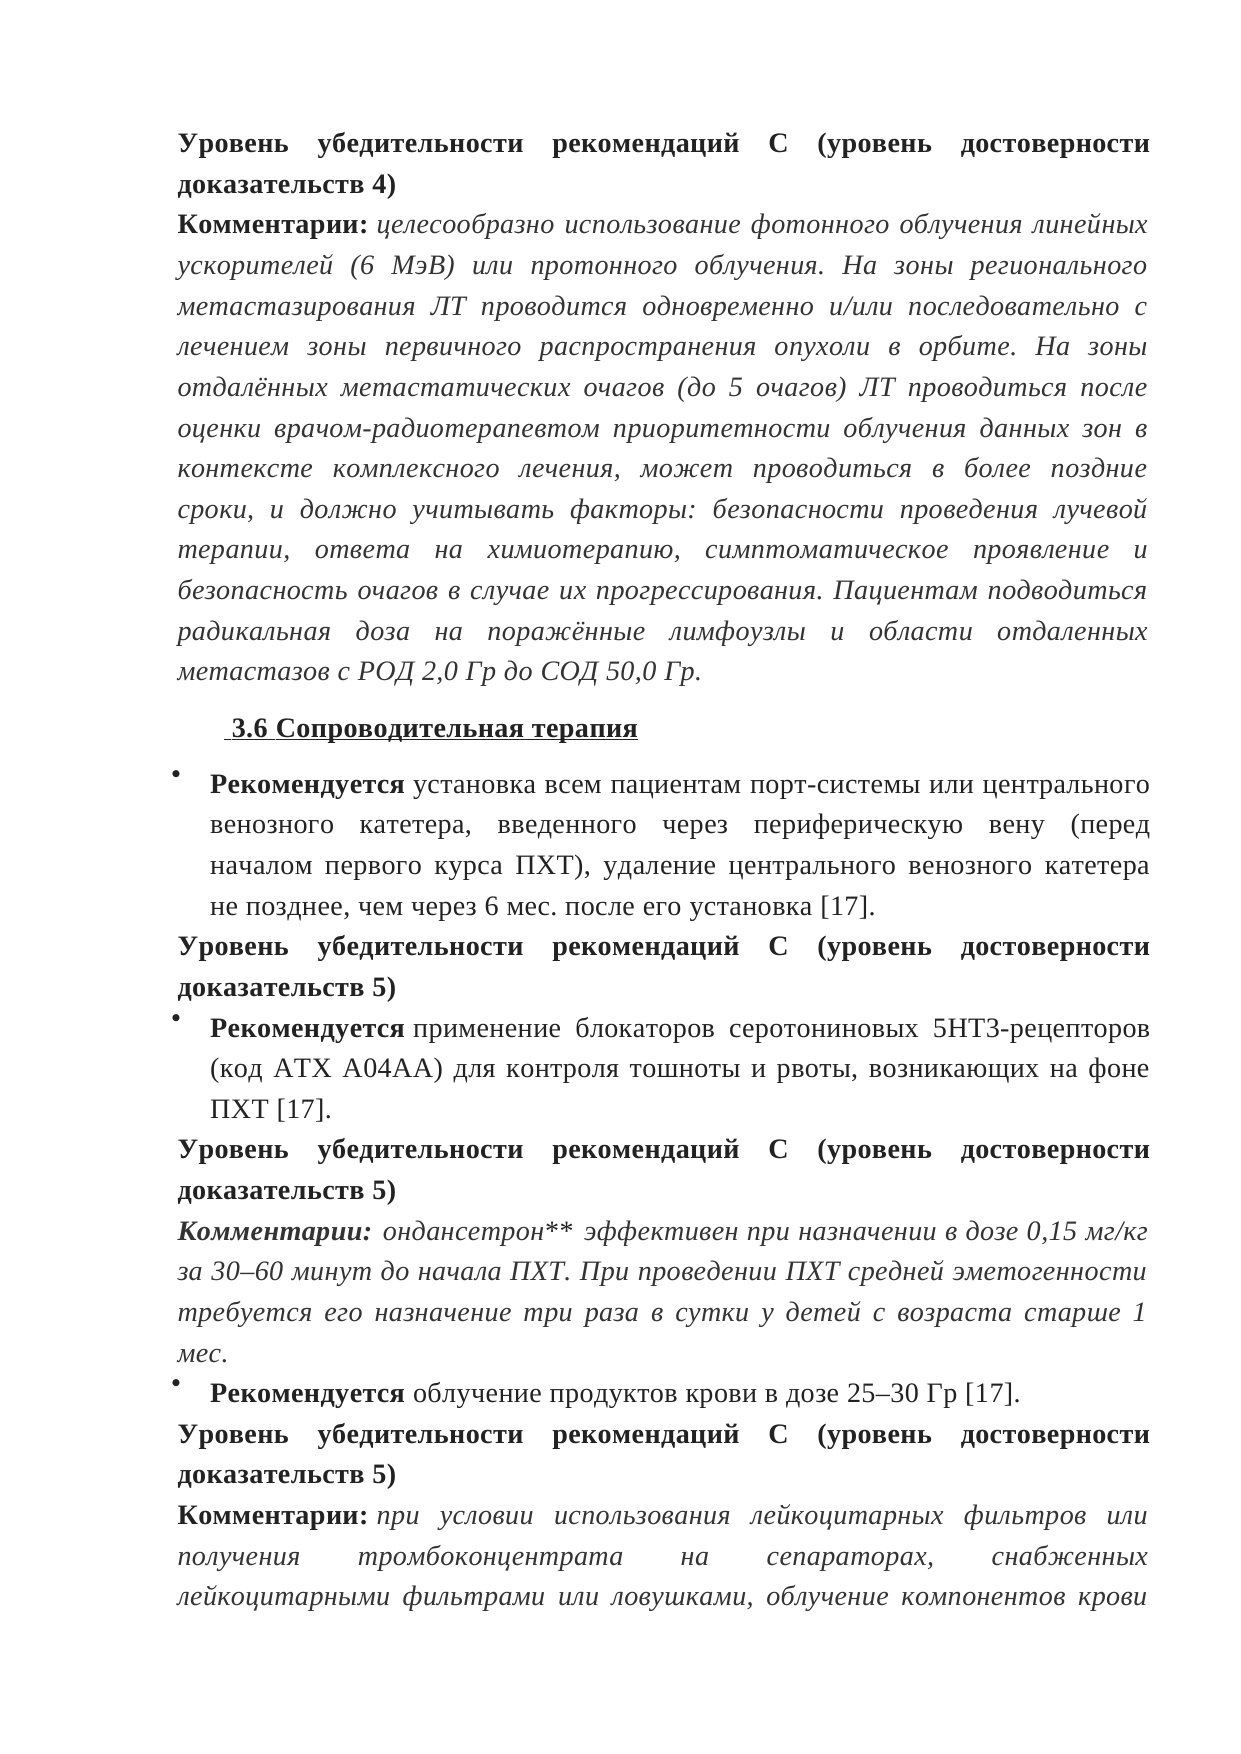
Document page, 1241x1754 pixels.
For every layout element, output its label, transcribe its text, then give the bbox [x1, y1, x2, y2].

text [177, 1490, 1152, 1612]
list Рекомендуется применение блокаторов серотониновых 5HT3-рецепторов (код АТХ А04АА) для контроля тошноты и рвоты, возникающих на фоне ПХТ [17]. [172, 1002, 1152, 1124]
list Рекомендуется облучение продуктов крови в дозе 25–30 Гр [17]. [172, 1368, 1152, 1409]
text 3.6 Сопроводительная терапия [224, 702, 1105, 743]
text Комментарии: ондансетрон** эффективен при назначении в дозе 0,15 мг/кг за 30–60 минут до начала ПХТ. При проведении ПХТ средней эметогенности требуется его назначение три раза в сутки у детей с возраста старше 1 мес. [177, 1206, 1152, 1368]
text Уровень убедительности рекомендаций С (уровень достоверности доказательств 5) [177, 1124, 1152, 1206]
text Уровень убедительности рекомендаций C (уровень достоверности доказательств 4) [177, 118, 1152, 199]
text Уровень убедительности рекомендаций С (уровень достоверности доказательств 5) [177, 1409, 1152, 1490]
text Уровень убедительности рекомендаций С (уровень достоверности доказательств 5) [177, 921, 1152, 1002]
list Рекомендуется установка всем пациентам порт-системы или центрального венозного катетера, введенного через периферическую вену (перед началом первого курса ПХТ), удаление центрального венозного катетера не позднее, чем через 6 мес. после его установка [17]. [172, 759, 1152, 921]
text Комментарии: целесообразно использование фотонного облучения линейных ускорителей (6 МэВ) или протонного облучения. На зоны регионального метастазирования ЛТ проводится одновременно и/или последовательно с лечением зоны первичного распространения опухоли в орбите. На зоны отдалённых метастатических очагов (до 5 очагов) ЛТ проводиться после оценки врачом-радиотерапевтом приоритетности облучения данных зон в контексте комплексного лечения, может проводиться в более поздние сроки, и должно учитывать факторы: безопасности проведения лучевой терапии, ответа на химиотерапию, симптоматическое проявление и безопасность очагов в случае их прогрессирования. Пациентам подводиться радикальная доза на поражённые лимфоузлы и области отдаленных метастазов с РОД 2,0 Гр до СОД 50,0 Гр. [177, 199, 1152, 687]
